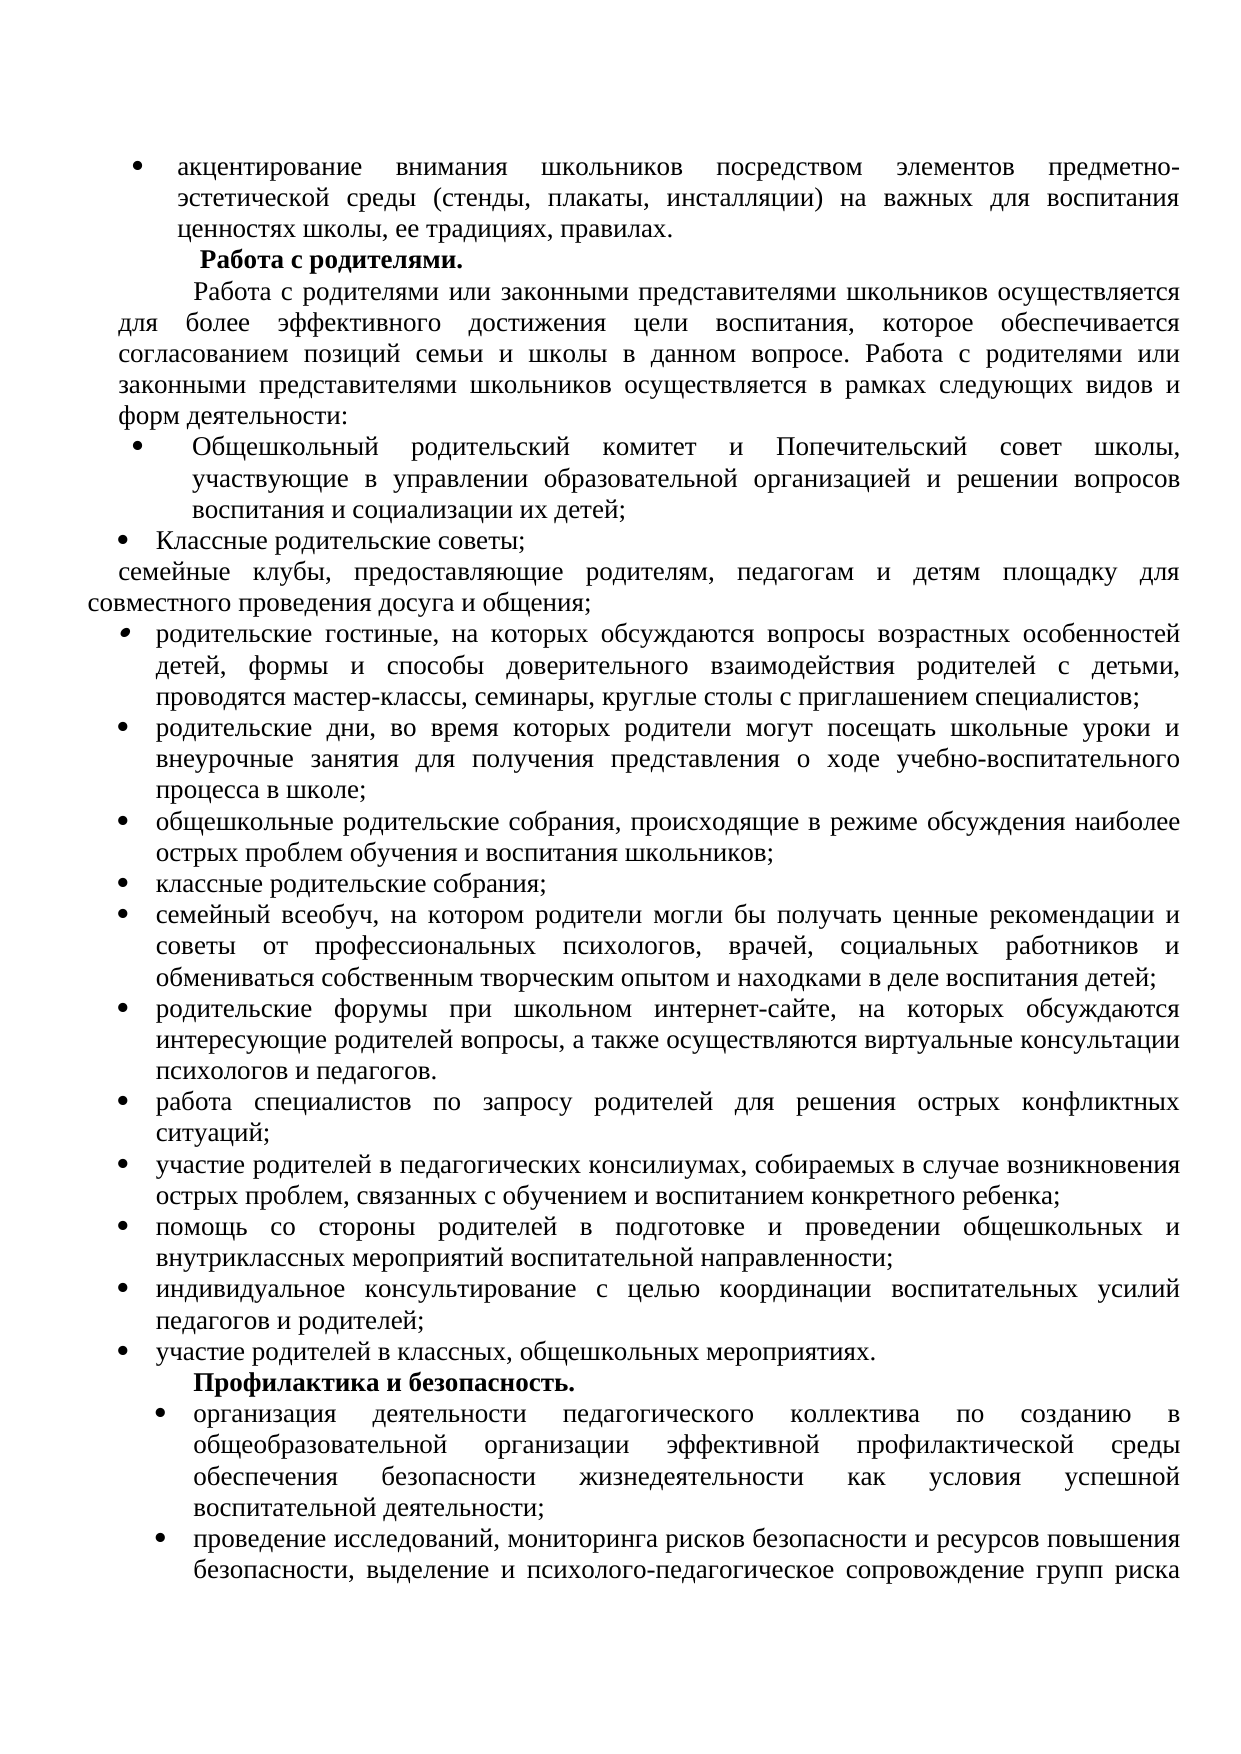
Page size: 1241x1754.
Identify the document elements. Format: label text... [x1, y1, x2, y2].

list помощь со стороны родителей в подготовке и проведении общешкольных и внутриклассных мероприятий воспитательной направленности; [118, 1210, 1181, 1272]
list индивидуальное консультирование c целью координации воспитательных усилий педагогов и родителей; [118, 1272, 1181, 1335]
list классные родительские собрания; [118, 867, 1181, 898]
text Работа с родителями. [118, 243, 1181, 275]
text семейные клубы, предоставляющие родителям, педагогам и детям площадку для совместного проведения досуга и общения; [87, 555, 1181, 617]
list общешкольные родительские собрания, происходящие в режиме обсуждения наиболее острых проблем обучения и воспитания школьников; [118, 804, 1181, 867]
text Работа с родителями или законными представителями школьников осуществляется для более эффективного достижения цели воспитания, которое обеспечивается согласованием позиций семьи и школы в данном вопросе. Работа с родителями или законными представителями школьников осуществляется в рамках следующих видов и форм деятельности: [118, 275, 1181, 430]
list акцентирование внимания школьников посредством элементов предметно-эстетической среды (стенды, плакаты, инсталляции) на важных для воспитания ценностях школы, ее традициях, правилах. [133, 150, 1181, 243]
list работа специалистов по запросу родителей для решения острых конфликтных ситуаций; [118, 1085, 1181, 1148]
list организация деятельности педагогического коллектива по созданию в общеобразовательной организации эффективной профилактической среды обеспечения безопасности жизнедеятельности как условия успешной воспитательной деятельности; [156, 1397, 1181, 1522]
list участие родителей в педагогических консилиумах, собираемых в случае возникновения острых проблем, связанных с обучением и воспитанием конкретного ребенка; [118, 1148, 1181, 1210]
list Общешкольный родительский комитет и Попечительский совет школы, участвующие в управлении образовательной организацией и решении вопросов воспитания и социализации их детей; [133, 430, 1181, 524]
list родительские дни, во время которых родители могут посещать школьные уроки и внеурочные занятия для получения представления о ходе учебно-воспитательного процесса в школе; [118, 711, 1181, 804]
list родительские гостиные, на которых обсуждаются вопросы возрастных особенностей детей, формы и способы доверительного взаимодействия родителей с детьми, проводятся мастер-классы, семинары, круглые столы с приглашением специалистов; [118, 617, 1181, 711]
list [156, 1522, 1181, 1584]
list участие родителей в классных, общешкольных мероприятиях. [118, 1335, 1181, 1366]
text Профилактика и безопасность. [118, 1366, 1181, 1397]
list родительские форумы при школьном интернет-сайте, на которых обсуждаются интересующие родителей вопросы, а также осуществляются виртуальные консультации психологов и педагогов. [118, 992, 1181, 1085]
list семейный всеобуч, на котором родители могли бы получать ценные рекомендации и советы от профессиональных психологов, врачей, социальных работников и обмениваться собственным творческим опытом и находками в деле воспитания детей; [118, 898, 1181, 992]
list Классные родительские советы; [118, 524, 1181, 555]
